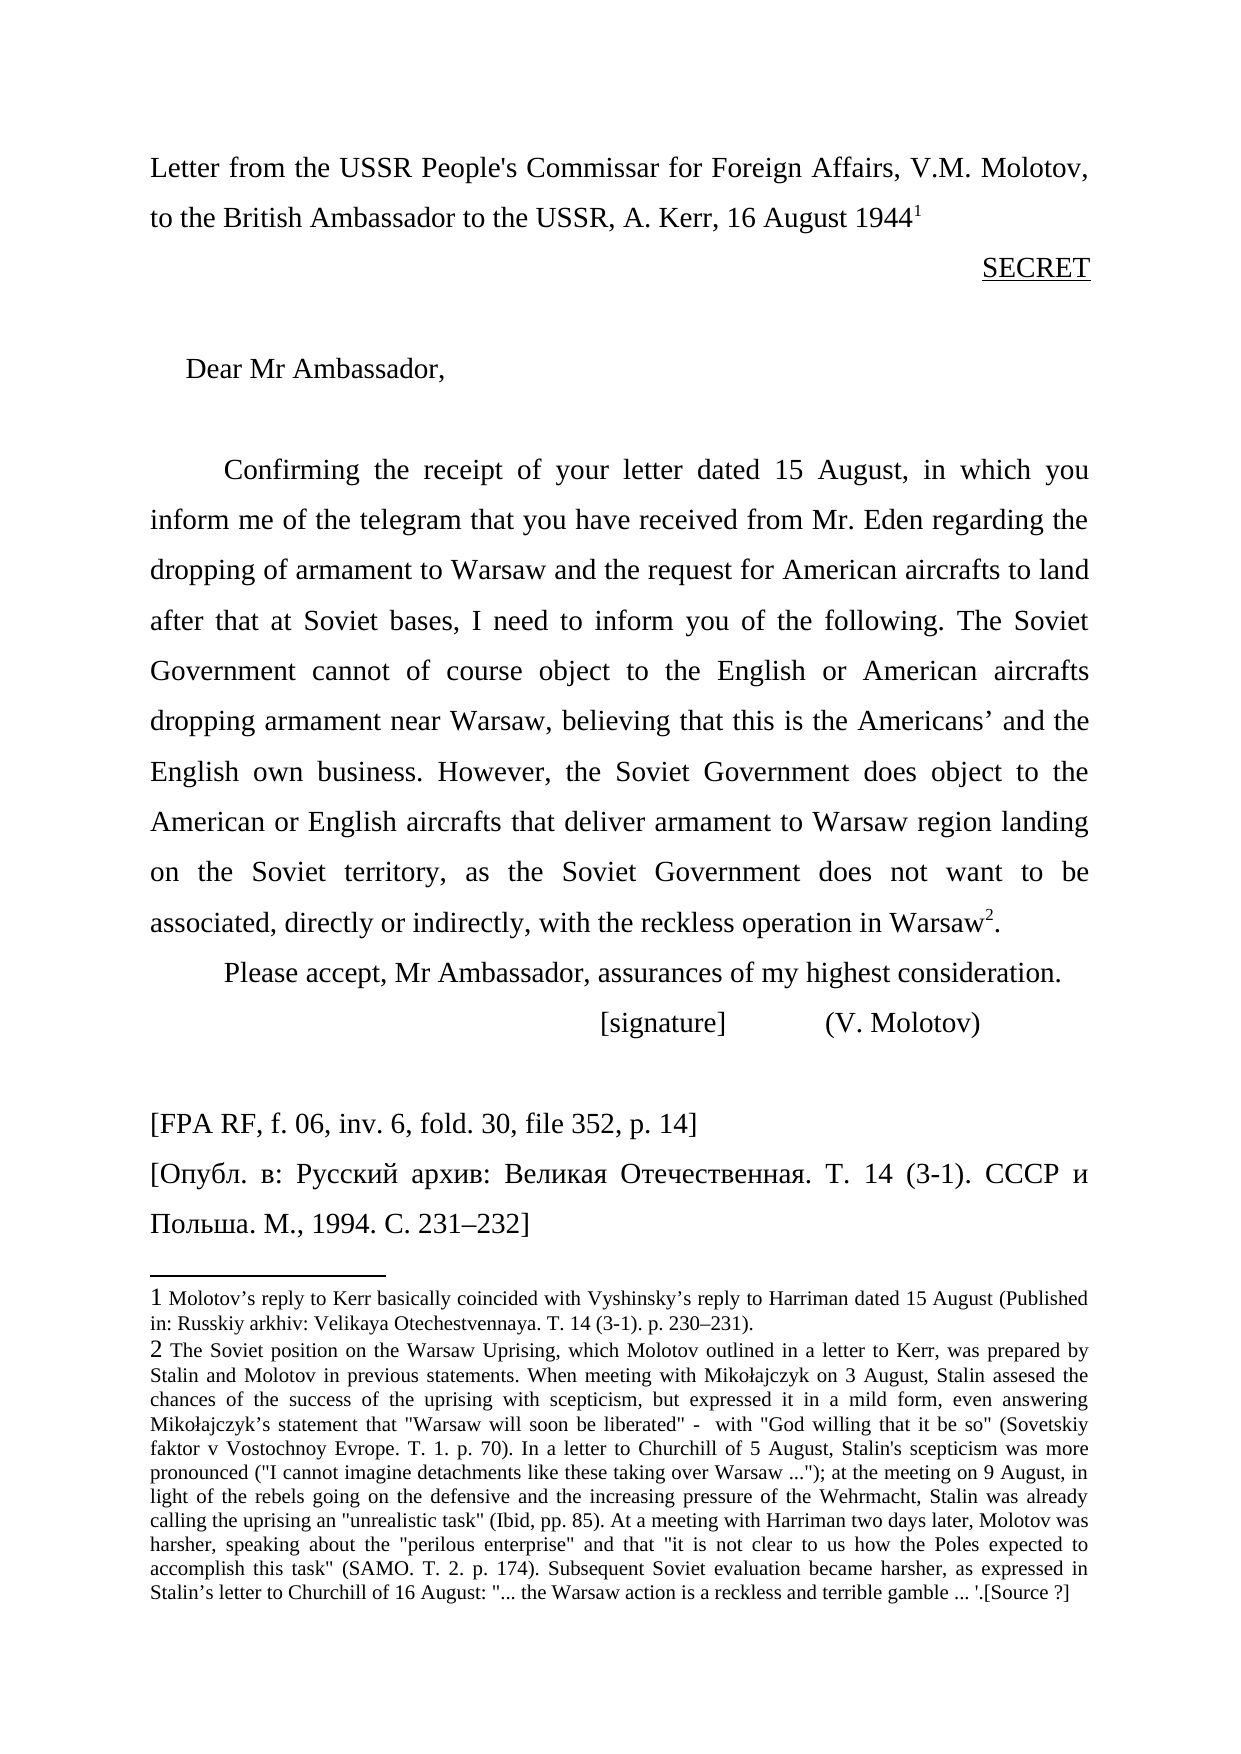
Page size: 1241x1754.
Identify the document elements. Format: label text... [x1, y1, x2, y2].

text [Опубл. в: Русский архив: Великая Отечественная. Т. 14 (3-1). СССР и Польша. М., 1994. С. 231–232] [150, 1156, 1090, 1240]
text SECRET [150, 251, 1090, 284]
text Dear Mr Ambassador, [150, 351, 1090, 385]
text Please accept, Mr Ambassador, assurances of my highest consideration. [150, 955, 1090, 988]
text [FPA RF, f. 06, inv. 6, fold. 30, file 352, p. 14] [150, 1106, 1090, 1139]
text Letter from the USSR People's Commissar for Foreign Affairs, V.M. Molotov, to the British Ambassador to the USSR, A. Kerr, 16 August 1944 [150, 150, 1090, 234]
text Confirming the receipt of your letter dated 15 August, in which you inform me of the telegram that you have received from Mr. Eden regarding the dropping of armament to Warsaw and the request for American aircrafts to land after that at Soviet bases, I need to inform you of the following. The Soviet Government cannot of course object to the English or American aircrafts dropping armament near Warsaw, believing that this is the Americans’ and the English own business. However, the Soviet Government does object to the American or English aircrafts that deliver armament to Warsaw region landing on the Soviet territory, as the Soviet Government does not want to be associated, directly or indirectly, with the reckless operation in Warsaw. [150, 452, 1090, 938]
text [signature] (V. Molotov) [519, 1005, 1090, 1039]
